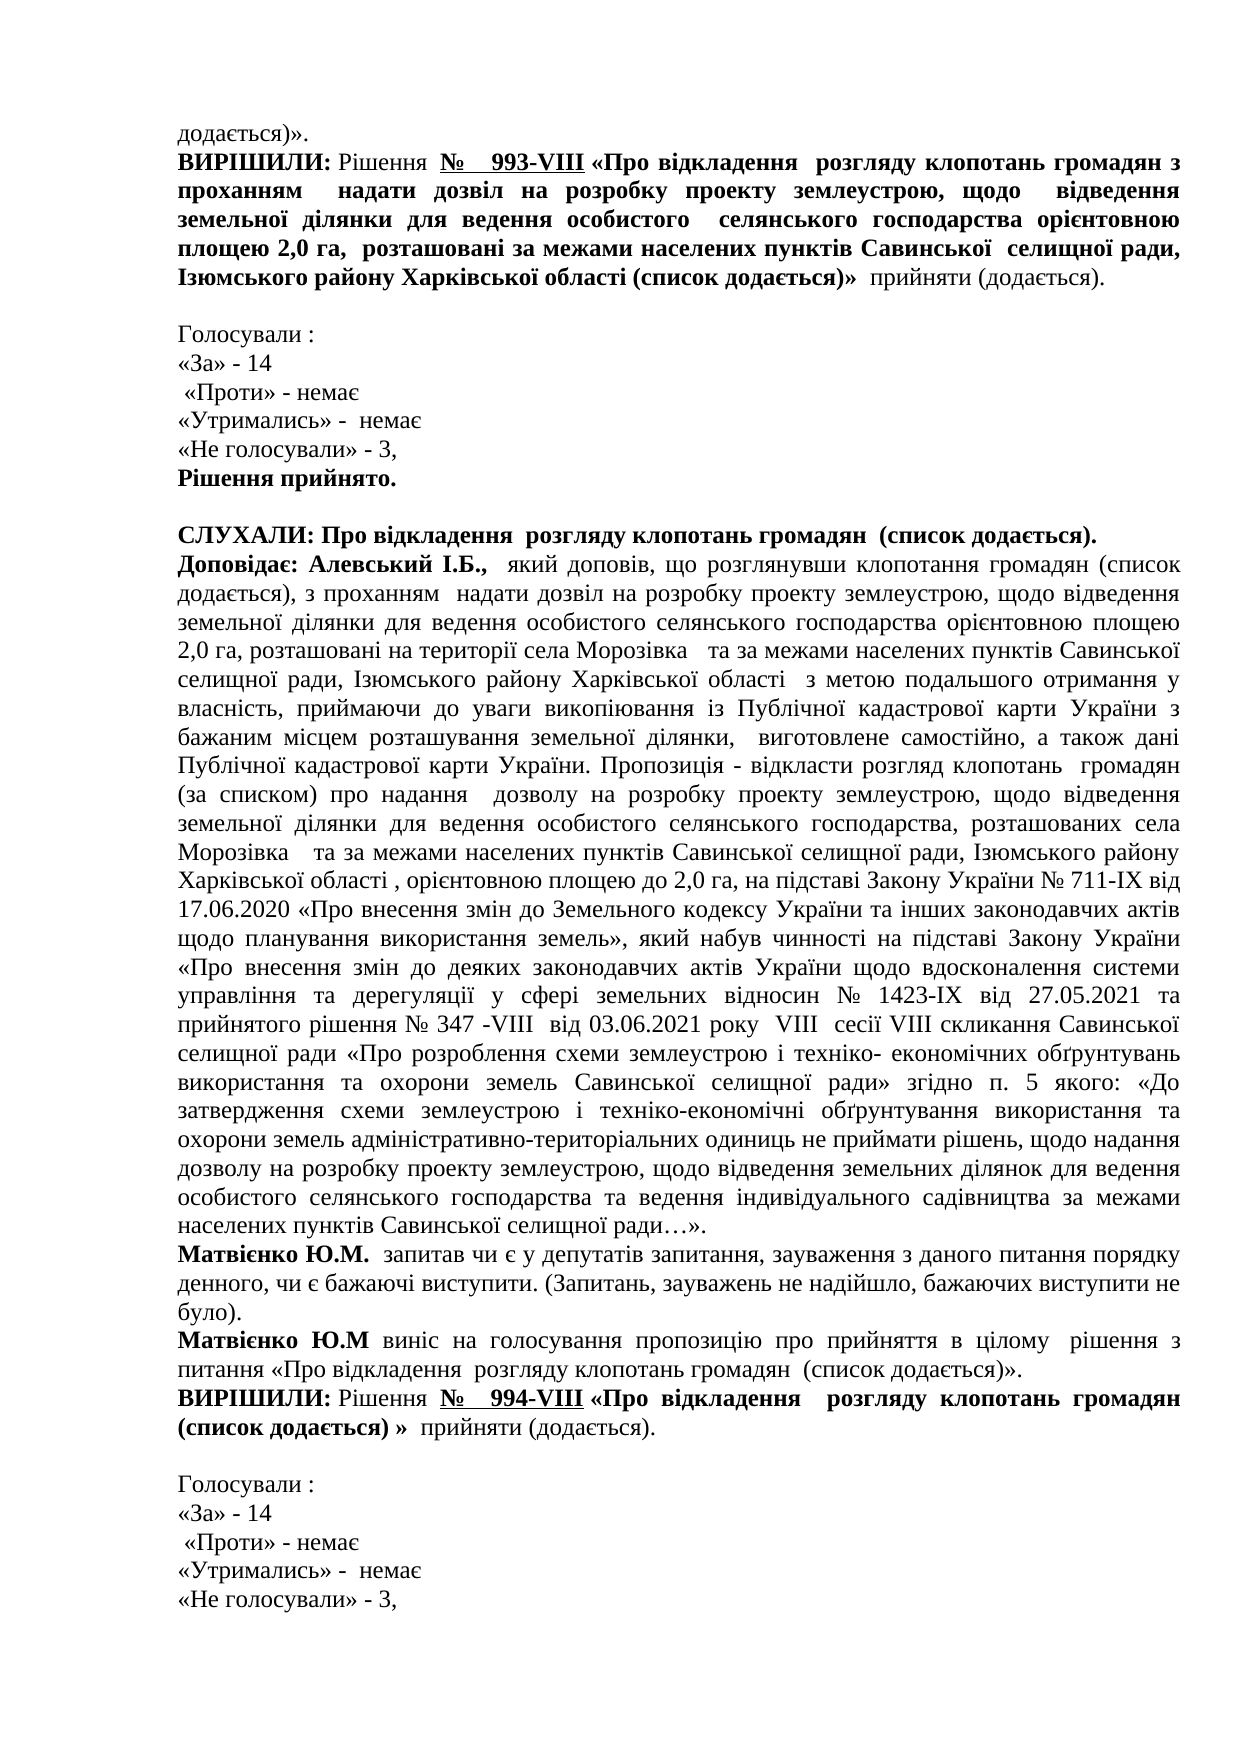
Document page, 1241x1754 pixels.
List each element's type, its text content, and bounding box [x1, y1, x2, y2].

text Матвієнко Ю.М. запитав чи є у депутатів запитання, зауваження з даного питання порядку денного, чи є бажаючі виступити. (Запитань, зауважень не надійшло, бажаючих виступити не було). [177, 1239, 1181, 1326]
text ВИРІШИЛИ: Рішення № 993-VІІІ «Про відкладення розгляду клопотань громадян з проханням надати дозвіл на розробку проекту землеустрою, щодо відведення земельної ділянки для ведення особистого селянського господарства орієнтовною площею 2,0 га, розташовані за межами населених пунктів Савинської селищної ради, Ізюмського району Харківської області (список додається)» прийняти (додається). [177, 147, 1181, 291]
text «Проти» - немає [177, 377, 1181, 406]
text Доповідає: Алевський І.Б., який доповів, що розглянувши клопотання громадян (список додається), з проханням надати дозвіл на розробку проекту землеустрою, щодо відведення земельної ділянки для ведення особистого селянського господарства орієнтовною площею 2,0 га, розташовані на території села Морозівка та за межами населених пунктів Савинської селищної ради, Ізюмського району Харківської області з метою подальшого отримання у власність, приймаючи до уваги викопіювання із Публічної кадастрової карти України з бажаним місцем розташування земельної ділянки, виготовлене самостійно, а також дані Публічної кадастрової карти України. Пропозиція - відкласти розгляд клопотань громадян (за списком) про надання дозволу на розробку проекту землеустрою, щодо відведення земельної ділянки для ведення особистого селянського господарства, розташованих села Морозівка та за межами населених пунктів Савинської селищної ради, Ізюмського району Харківської області , орієнтовною площею до 2,0 га, на підставі Закону України № 711-ІХ від 17.06.2020 «Про внесення змін до Земельного кодексу України та інших законодавчих актів щодо планування використання земель», який набув чинності на підставі Закону України «Про внесення змін до деяких законодавчих актів України щодо вдосконалення системи управління та дерегуляції у сфері земельних відносин № 1423-IX від 27.05.2021 та прийнятого рішення № 347 -VIII від 03.06.2021 року VIII сесії VIII скликання Савинської селищної ради «Про розроблення схеми землеустрою і техніко- економічних обґрунтувань використання та охорони земель Савинської селищної ради» згідно п. 5 якого: «До затвердження схеми землеустрою і техніко-економічні обґрунтування використання та охорони земель адміністративно-територіальних одиниць не приймати рішень, щодо надання дозволу на розробку проекту землеустрою, щодо відведення земельних ділянок для ведення особистого селянського господарства та ведення індивідуального садівництва за межами населених пунктів Савинської селищної ради…». [177, 549, 1181, 1239]
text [177, 118, 1181, 147]
text «Утримались» - немає [177, 406, 1181, 434]
text СЛУХАЛИ: Про відкладення розгляду клопотань громадян (список додається). [177, 521, 1181, 549]
text «За» - 14 [177, 1498, 1181, 1527]
text Голосували : [177, 1469, 1181, 1498]
text «Не голосували» - 3, [177, 1584, 1181, 1613]
text «За» - 14 [177, 348, 1181, 377]
text Голосували : [177, 319, 1181, 348]
text Рішення прийнято. [177, 463, 1181, 492]
text «Проти» - немає [177, 1527, 1181, 1556]
text Матвієнко Ю.М виніс на голосування пропозицію про прийняття в цілому рішення з питання «Про відкладення розгляду клопотань громадян (список додається)». [177, 1326, 1181, 1383]
text «Не голосували» - 3, [177, 434, 1181, 463]
text «Утримались» - немає [177, 1556, 1181, 1584]
text ВИРІШИЛИ: Рішення № 994-VІІІ «Про відкладення розгляду клопотань громадян (список додається) » прийняти (додається). [177, 1383, 1181, 1441]
